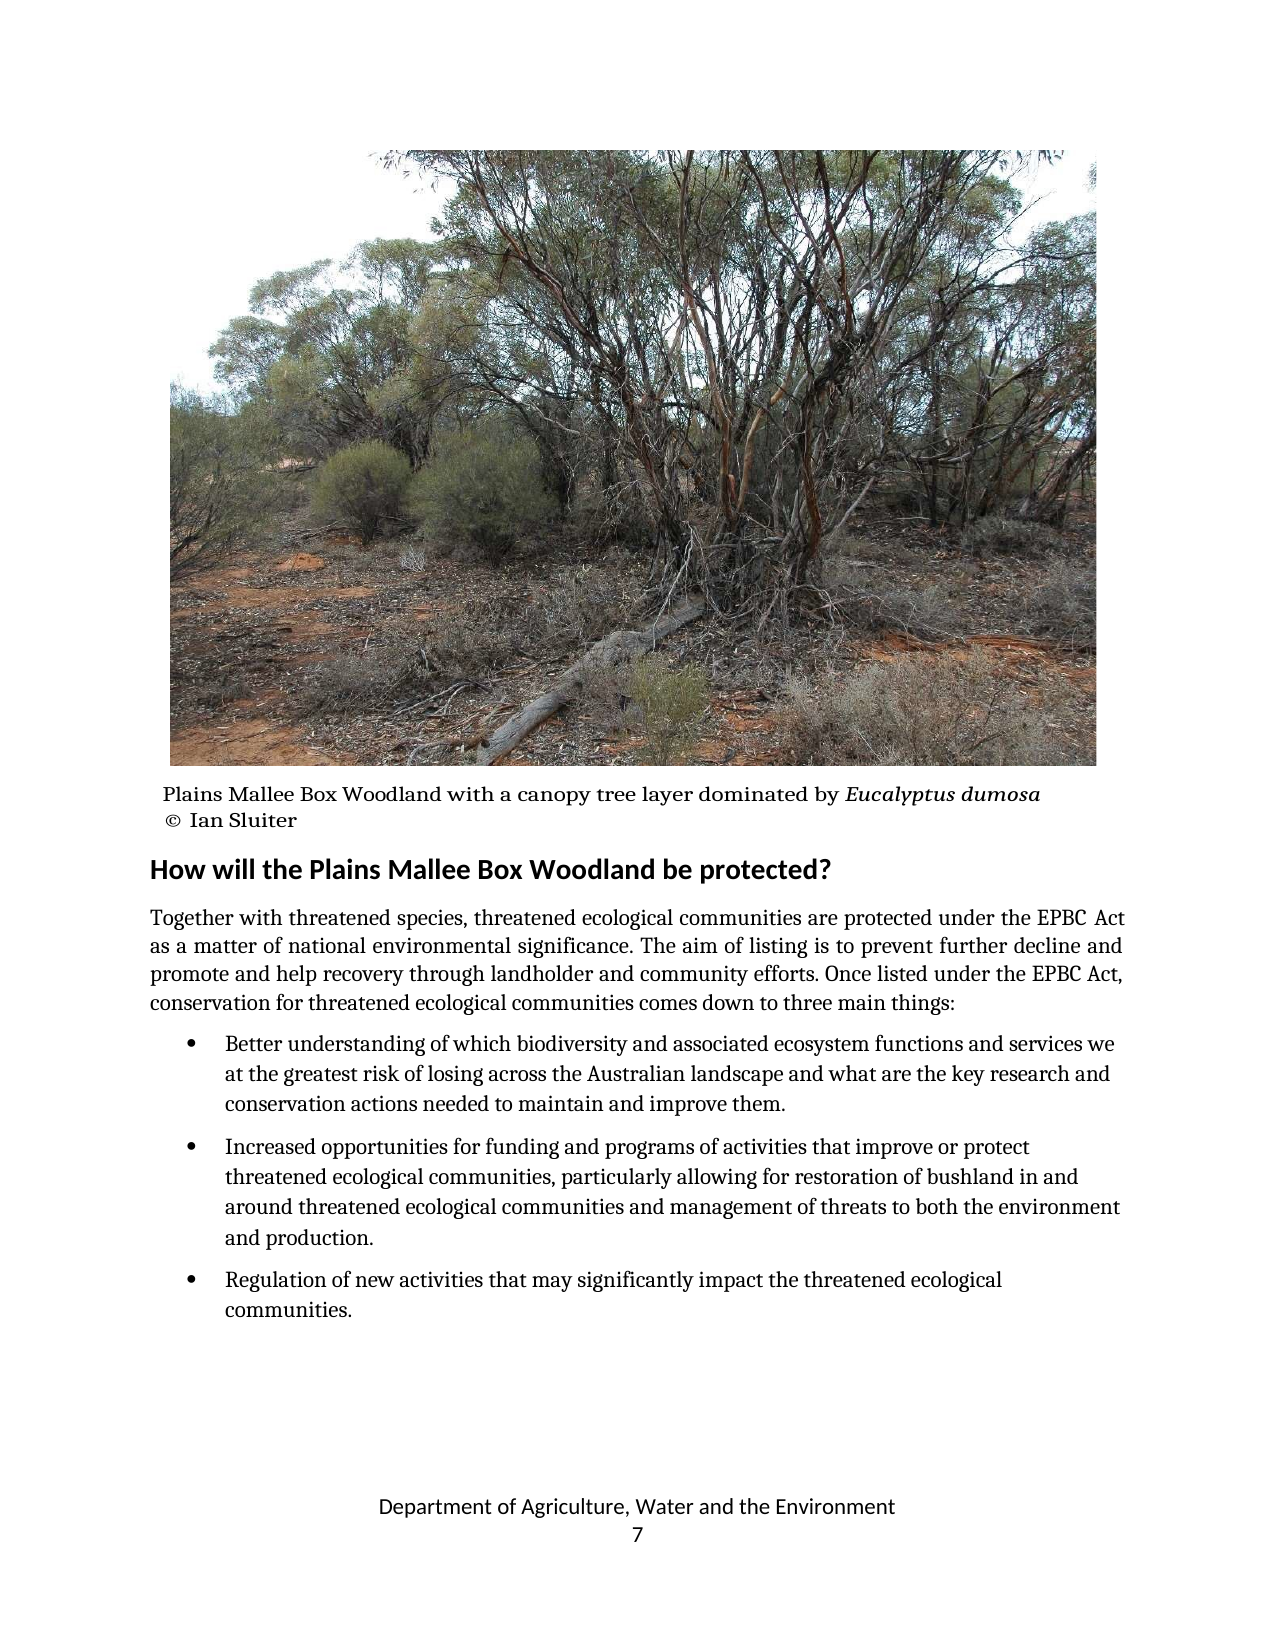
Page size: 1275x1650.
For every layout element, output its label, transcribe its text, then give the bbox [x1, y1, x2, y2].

list Better understanding of which biodiversity and associated ecosystem functions and services we at the greatest risk of losing across the Australian landscape and what are the key research and conservation actions needed to maintain and improve them. [187, 1031, 1125, 1117]
text Together with threatened species, threatened ecological communities are protected under the EPBC Act as a matter of national environmental significance. The aim of listing is to prevent further decline and promote and help recovery through landholder and community efforts. Once listed under the EPBC Act, conservation for threatened ecological communities comes down to three main things: [150, 904, 1125, 1016]
subtitle How will the Plains Mallee Box Woodland be protected? [150, 851, 1125, 886]
picture [170, 150, 1097, 766]
text Plains Mallee Box Woodland with a canopy tree layer dominated by Eucalyptus dumosa © Ian Sluiter [162, 782, 1125, 832]
list Regulation of new activities that may significantly impact the threatened ecological communities. [187, 1267, 1125, 1323]
list Increased opportunities for funding and programs of activities that improve or protect threatened ecological communities, particularly allowing for restoration of bushland in and around threatened ecological communities and management of threats to both the environment and production. [187, 1134, 1125, 1251]
